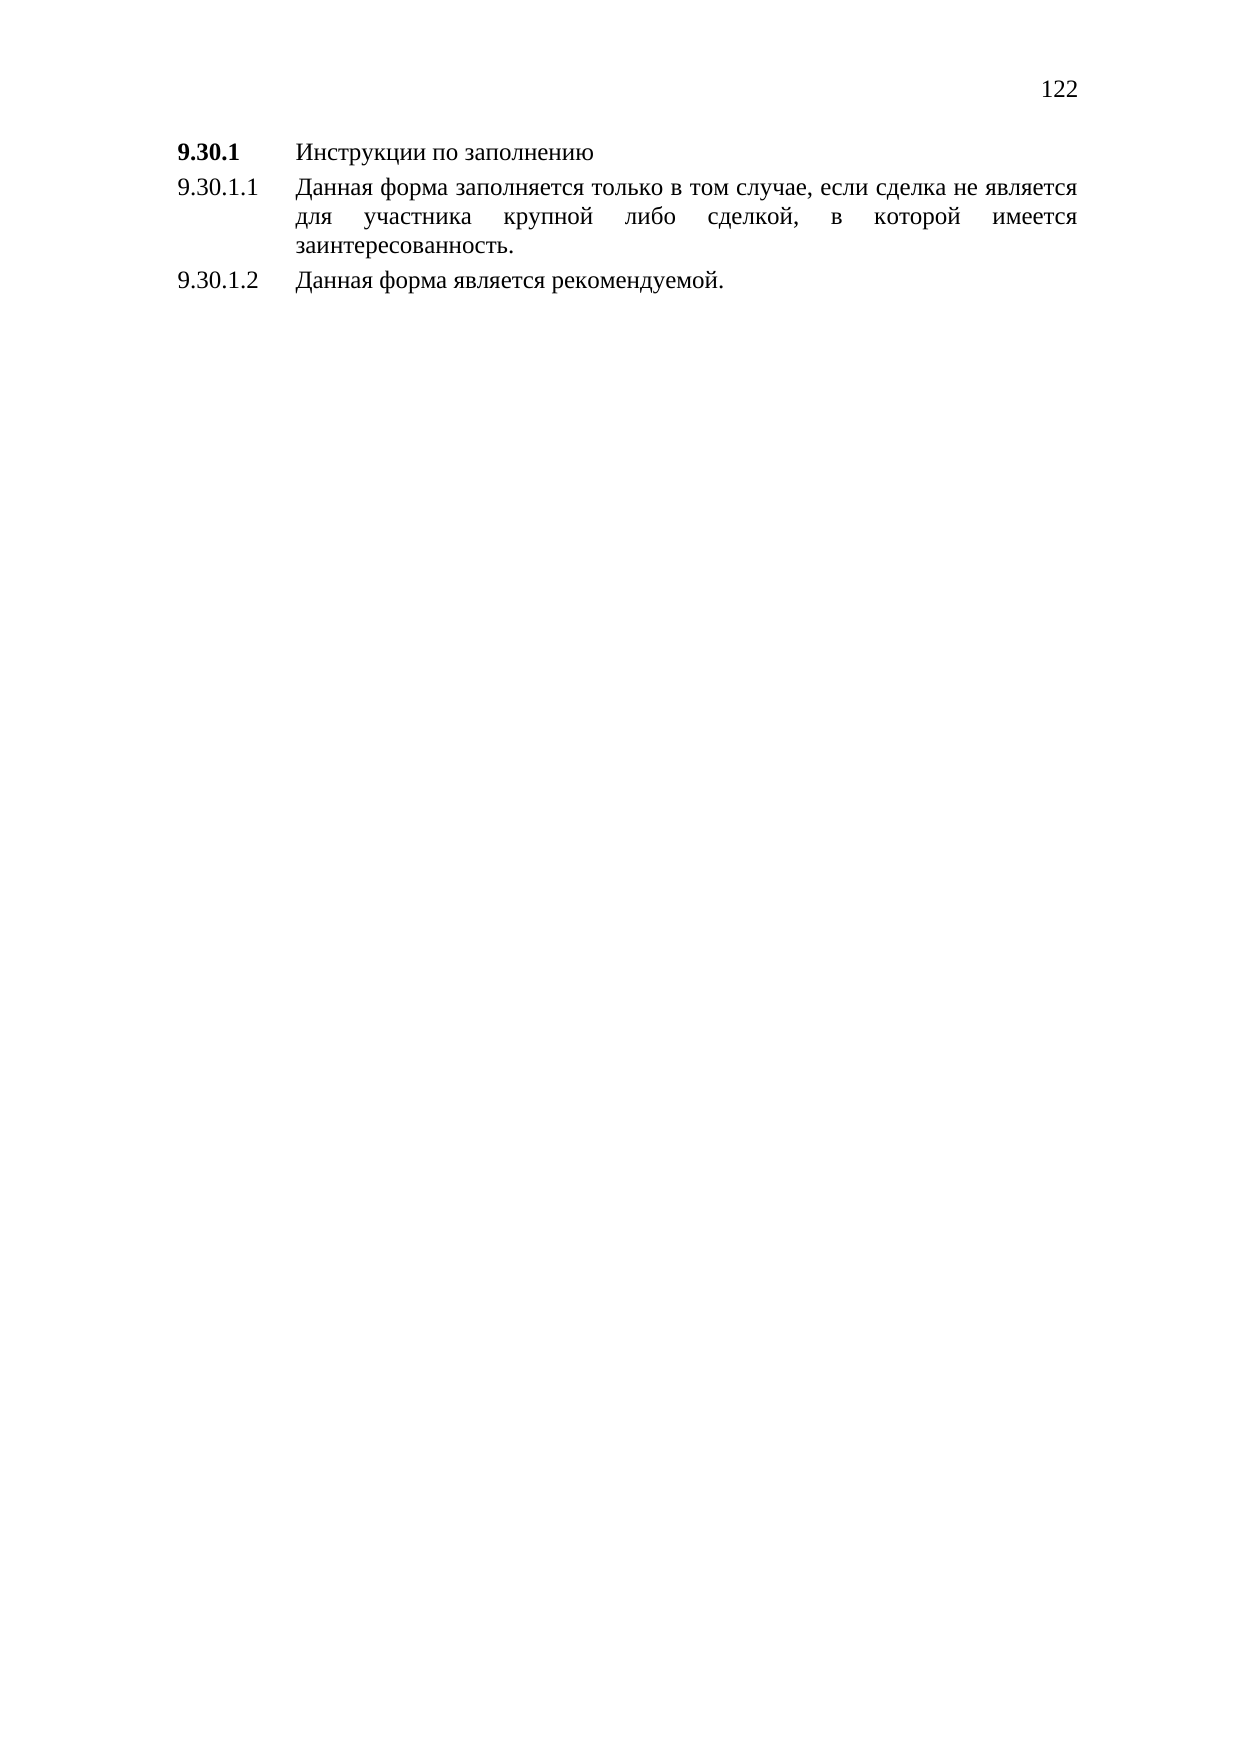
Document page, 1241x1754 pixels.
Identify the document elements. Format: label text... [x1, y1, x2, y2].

list Данная форма является рекомендуемой. [177, 265, 1078, 294]
list Инструкции по заполнению [177, 137, 1078, 166]
list Данная форма заполняется только в том случае, если сделка не является для участника крупной либо сделкой, в которой имеется заинтересованность. [177, 172, 1078, 259]
